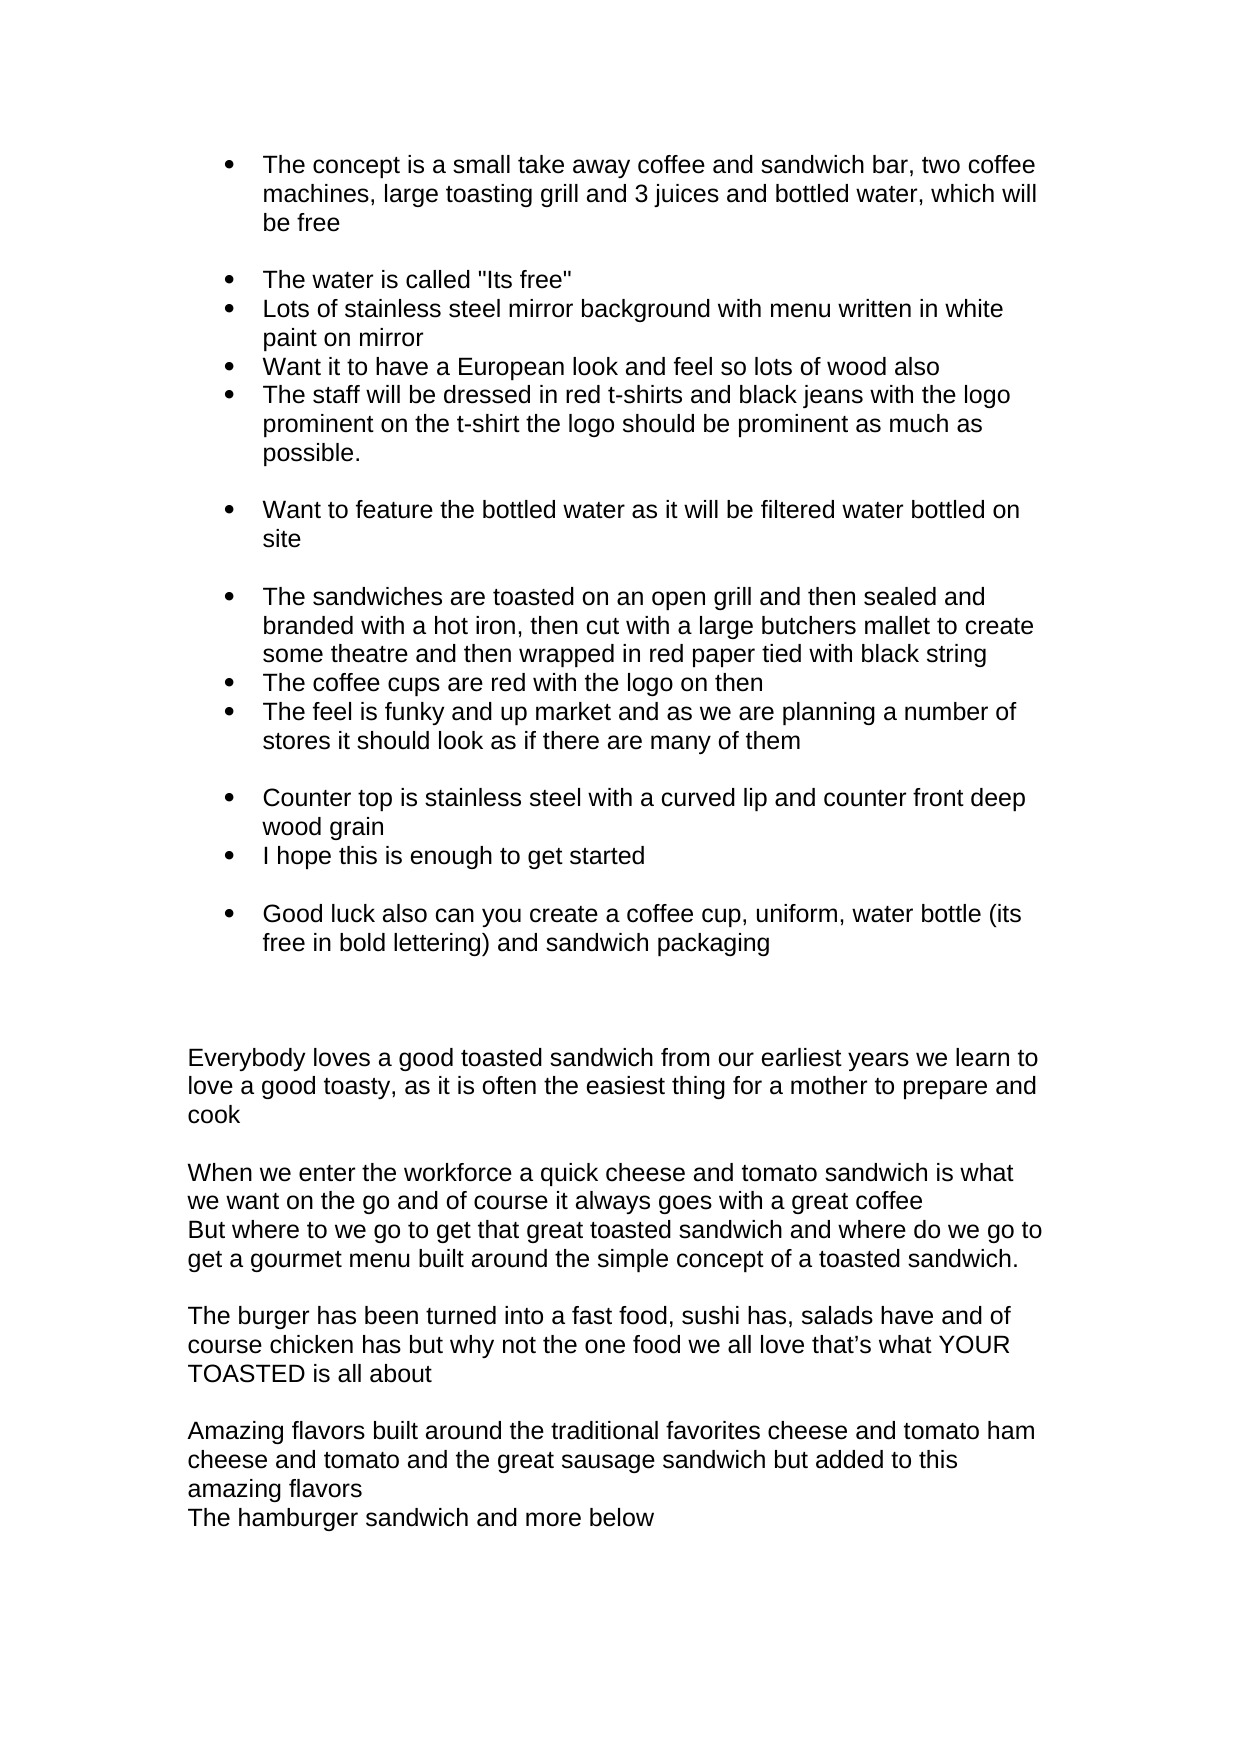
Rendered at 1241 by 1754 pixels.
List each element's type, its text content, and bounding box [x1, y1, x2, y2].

text The burger has been turned into a fast food, sushi has, salads have and of course chicken has but why not the one food we all love that’s what YOUR TOASTED is all about [187, 1301, 1053, 1387]
list The sandwiches are toasted on an open grill and then sealed and branded with a hot iron, then cut with a large butchers mallet to create some theatre and then wrapped in red paper tied with black string [225, 582, 1053, 668]
list I hope this is enough to get started [225, 841, 1053, 870]
text When we enter the workforce a quick cheese and tomato sandwich is what we want on the go and of course it always goes with a great coffee [187, 1157, 1053, 1215]
list Good luck also can you create a coffee cup, uniform, water bottle (its free in bold lettering) and sandwich packaging [225, 899, 1053, 956]
list The concept is a small take away coffee and sandwich bar, two coffee machines, large toasting grill and 3 juices and bottled water, which will be free [225, 150, 1053, 236]
list Lots of stainless steel mirror background with menu written in white paint on mirror [225, 294, 1053, 352]
text Everybody loves a good toasted sandwich from our earliest years we learn to love a good toasty, as it is often the easiest thing for a mother to prepare and cook [187, 1042, 1053, 1129]
list The staff will be dressed in red t-shirts and black jeans with the logo prominent on the t-shirt the logo should be prominent as much as possible. [225, 380, 1053, 467]
list Counter top is stainless steel with a curved lip and counter front deep wood grain [225, 783, 1053, 841]
list Want to feature the bottled water as it will be filtered water bottled on site [225, 496, 1053, 553]
text The hamburger sandwich and more below [187, 1502, 1053, 1531]
text Amazing flavors built around the traditional favorites cheese and tomato ham cheese and tomato and the great sausage sandwich but added to this amazing flavors [187, 1416, 1053, 1502]
text But where to we go to get that great toasted sandwich and where do we go to get a gourmet menu built around the simple concept of a toasted sandwich. [187, 1215, 1053, 1272]
list The feel is funky and up market and as we are planning a number of stores it should look as if there are many of them [225, 697, 1053, 755]
list Want it to have a European look and feel so lots of wood also [225, 352, 1053, 380]
list The water is called "Its free" [225, 265, 1053, 294]
list The coffee cups are red with the logo on then [225, 668, 1053, 697]
